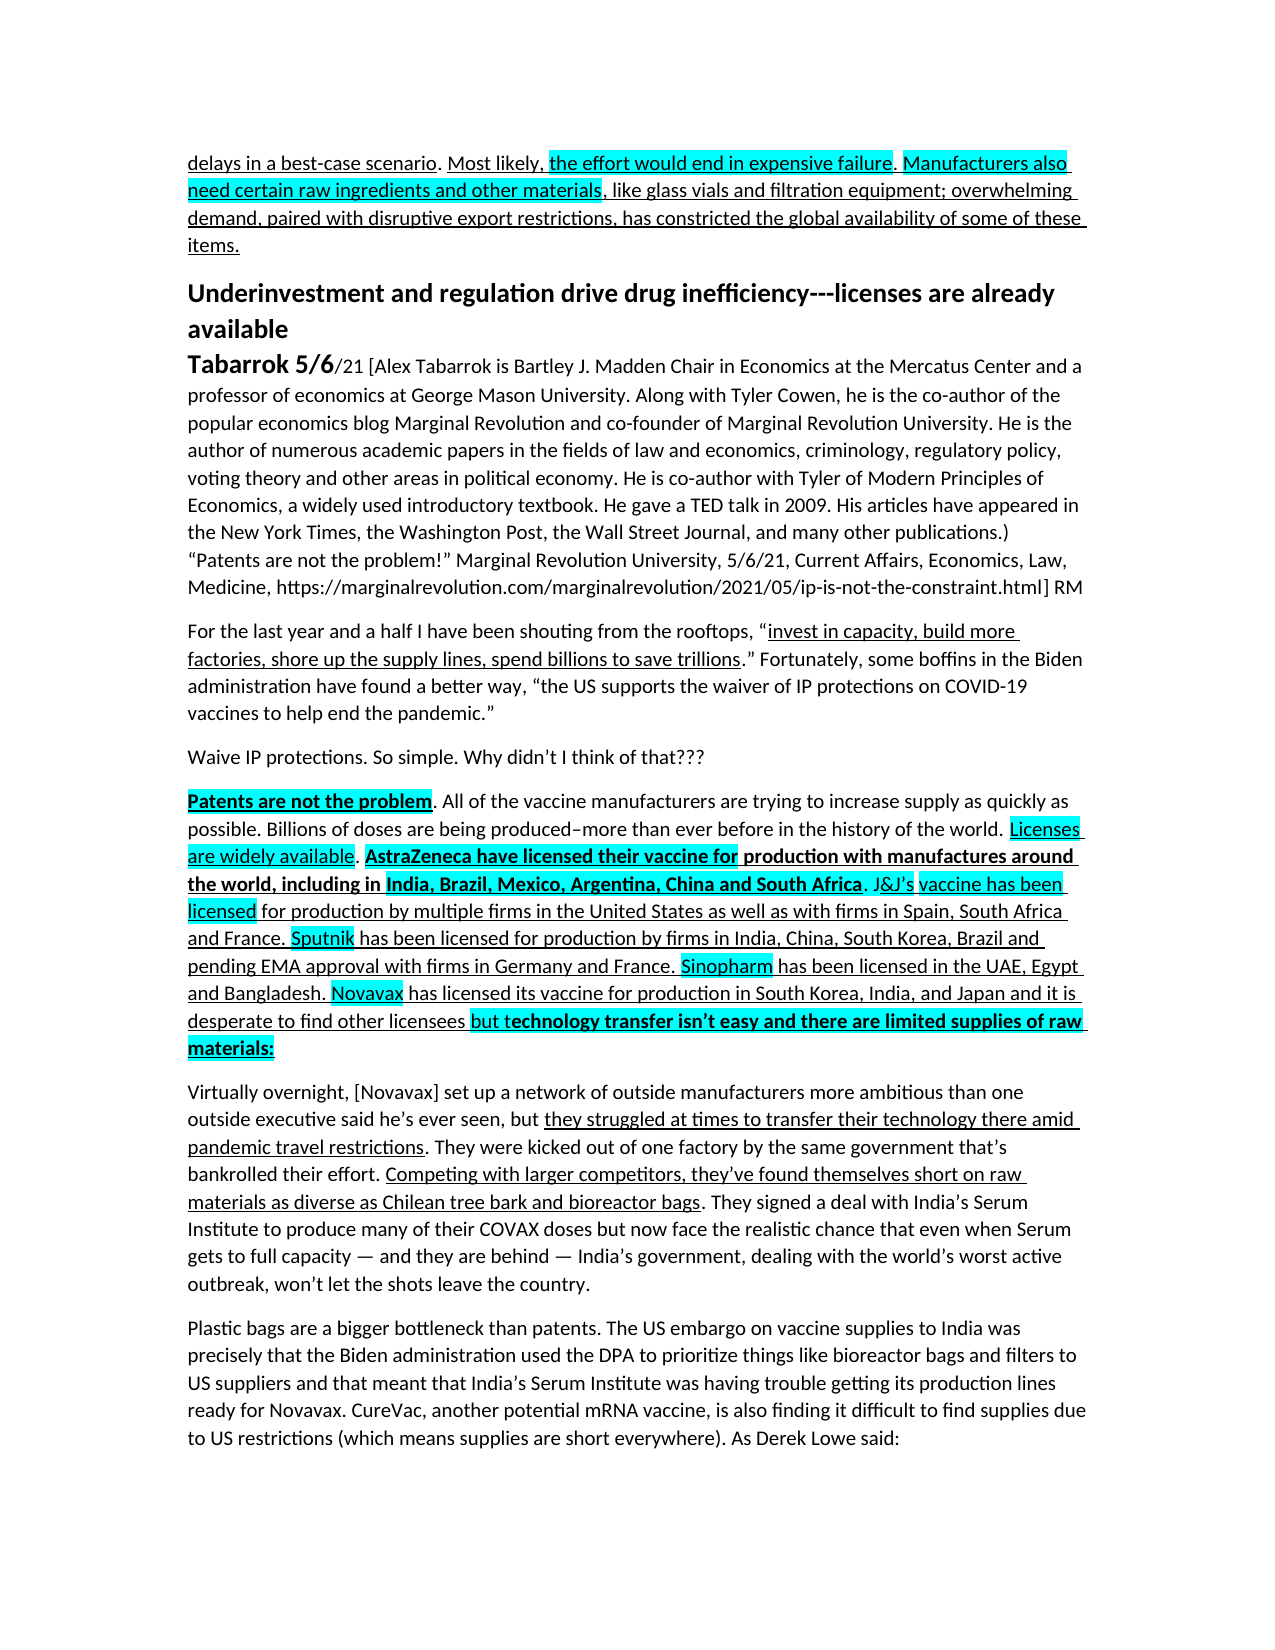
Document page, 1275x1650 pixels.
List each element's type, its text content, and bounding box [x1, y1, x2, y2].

text For the last year and a half I have been shouting from the rooftops, “invest in capacity, build more factories, shore up the supply lines, spend billions to save trillions.” Fortunately, some boffins in the Biden administration have found a better way, “the US supports the waiver of IP protections on COVID-19 vaccines to help end the pandemic.” [187, 618, 1087, 726]
text Patents are not the problem. All of the vaccine manufacturers are trying to increase supply as quickly as possible. Billions of doses are being produced–more than ever before in the history of the world. Licenses are widely available. AstraZeneca have licensed their vaccine for production with manufactures around the world, including in India, Brazil, Mexico, Argentina, China and South Africa. J&J’s vaccine has been licensed for production by multiple firms in the United States as well as with firms in Spain, South Africa and France. Sputnik has been licensed for production by firms in India, China, South Korea, Brazil and pending EMA approval with firms in Germany and France. Sinopharm has been licensed in the UAE, Egypt and Bangladesh. Novavax has licensed its vaccine for production in South Korea, India, and Japan and it is desperate to find other licensees but technology transfer isn’t easy and there are limited supplies of raw materials: [187, 789, 1087, 1030]
subtitle Underinvestment and regulation drive drug inefficiency---licenses are already available [187, 276, 1087, 345]
text Plastic bags are a bigger bottleneck than patents. The US embargo on vaccine supplies to India was precisely that the Biden administration used the DPA to prioritize things like bioreactor bags and filters to US suppliers and that meant that India’s Serum Institute was having trouble getting its production lines ready for Novavax. CureVac, another potential mRNA vaccine, is also finding it difficult to find supplies due to US restrictions (which means supplies are short everywhere). As Derek Lowe said: [187, 1315, 1087, 1450]
text Virtually overnight, [Novavax] set up a network of outside manufacturers more ambitious than one outside executive said he’s ever seen, but they struggled at times to transfer their technology there amid pandemic travel restrictions. They were kicked out of one factory by the same government that’s bankrolled their effort. Competing with larger competitors, they’ve found themselves short on raw materials as diverse as Chilean tree bark and bioreactor bags. They signed a deal with India’s Serum Institute to produce many of their COVAX doses but now face the realistic chance that even when Serum gets to full capacity — and they are behind — India’s government, dealing with the world’s worst active outbreak, won’t let the shots leave the country. [187, 1079, 1087, 1296]
text Waive IP protections. So simple. Why didn’t I think of that??? [187, 744, 1087, 770]
text Tabarrok 5/6/21 [Alex Tabarrok is Bartley J. Madden Chair in Economics at the Mercatus Center and a professor of economics at George Mason University. Along with Tyler Cowen, he is the co-author of the popular economics blog Marginal Revolution and co-founder of Marginal Revolution University. He is the author of numerous academic papers in the fields of law and economics, criminology, regulatory policy, voting theory and other areas in political economy. He is co-author with Tyler of Modern Principles of Economics, a widely used introductory textbook. He gave a TED talk in 2009. His articles have appeared in the New York Times, the Washington Post, the Wall Street Journal, and many other publications.) “Patents are not the problem!” Marginal Revolution University, 5/6/21, Current Affairs, Economics, Law, Medicine, https://marginalrevolution.com/marginalrevolution/2021/05/ip-is-not-the-constraint.html] RM [187, 347, 1087, 600]
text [187, 150, 1087, 226]
